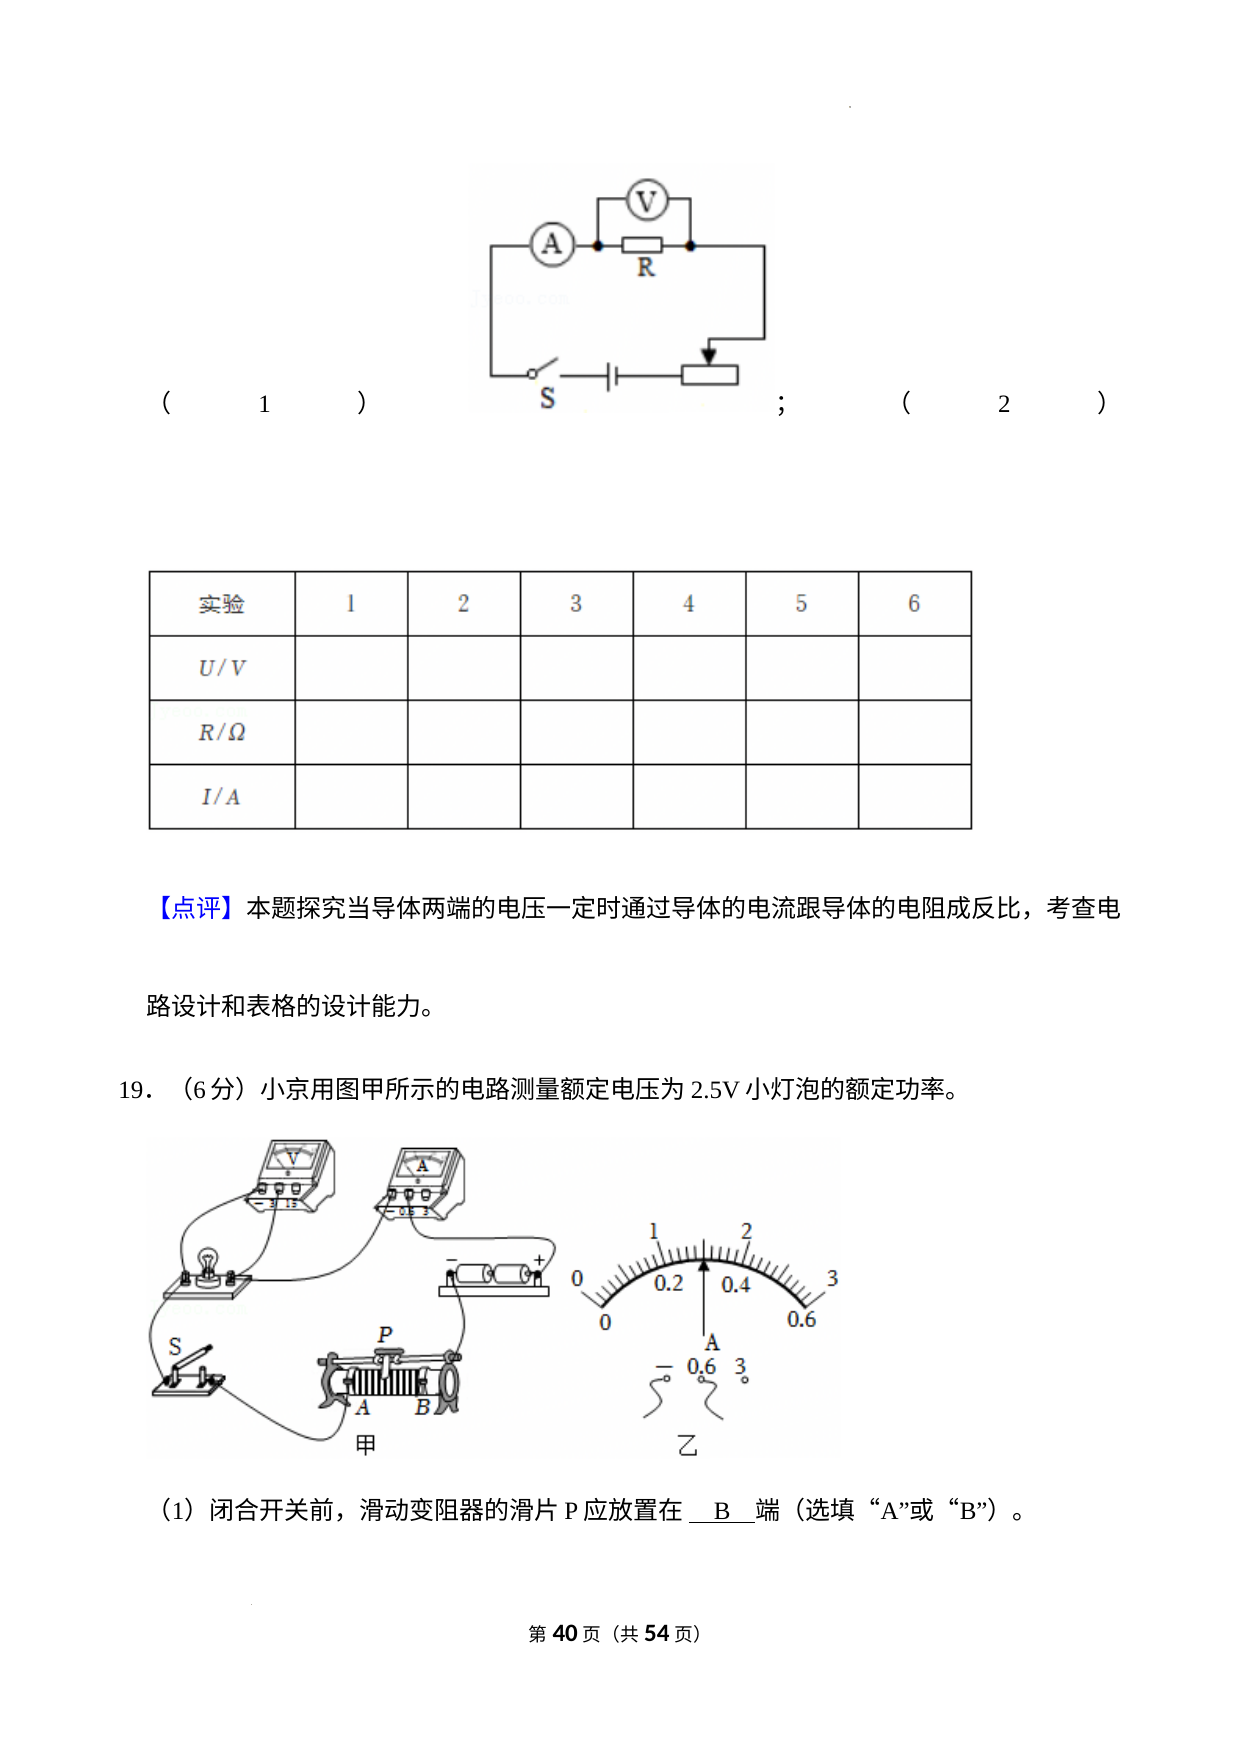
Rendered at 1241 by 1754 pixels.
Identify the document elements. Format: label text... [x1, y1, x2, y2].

text 19．（6分）小京用图甲所示的电路测量额定电压为2.5V小灯泡的额定功率。 [118, 1055, 1122, 1120]
picture [146, 568, 974, 833]
text （1）闭合开关前，滑动变阻器的滑片P应放置在 B 端（选填“A”或“B”）。 [147, 1476, 1122, 1541]
text 【点评】本题探究当导体两端的电压一定时通过导体的电流跟导体的电阻成反比，考查电路设计和表格的设计能力。 [147, 874, 1122, 1037]
picture [468, 163, 775, 413]
picture [146, 1137, 841, 1459]
